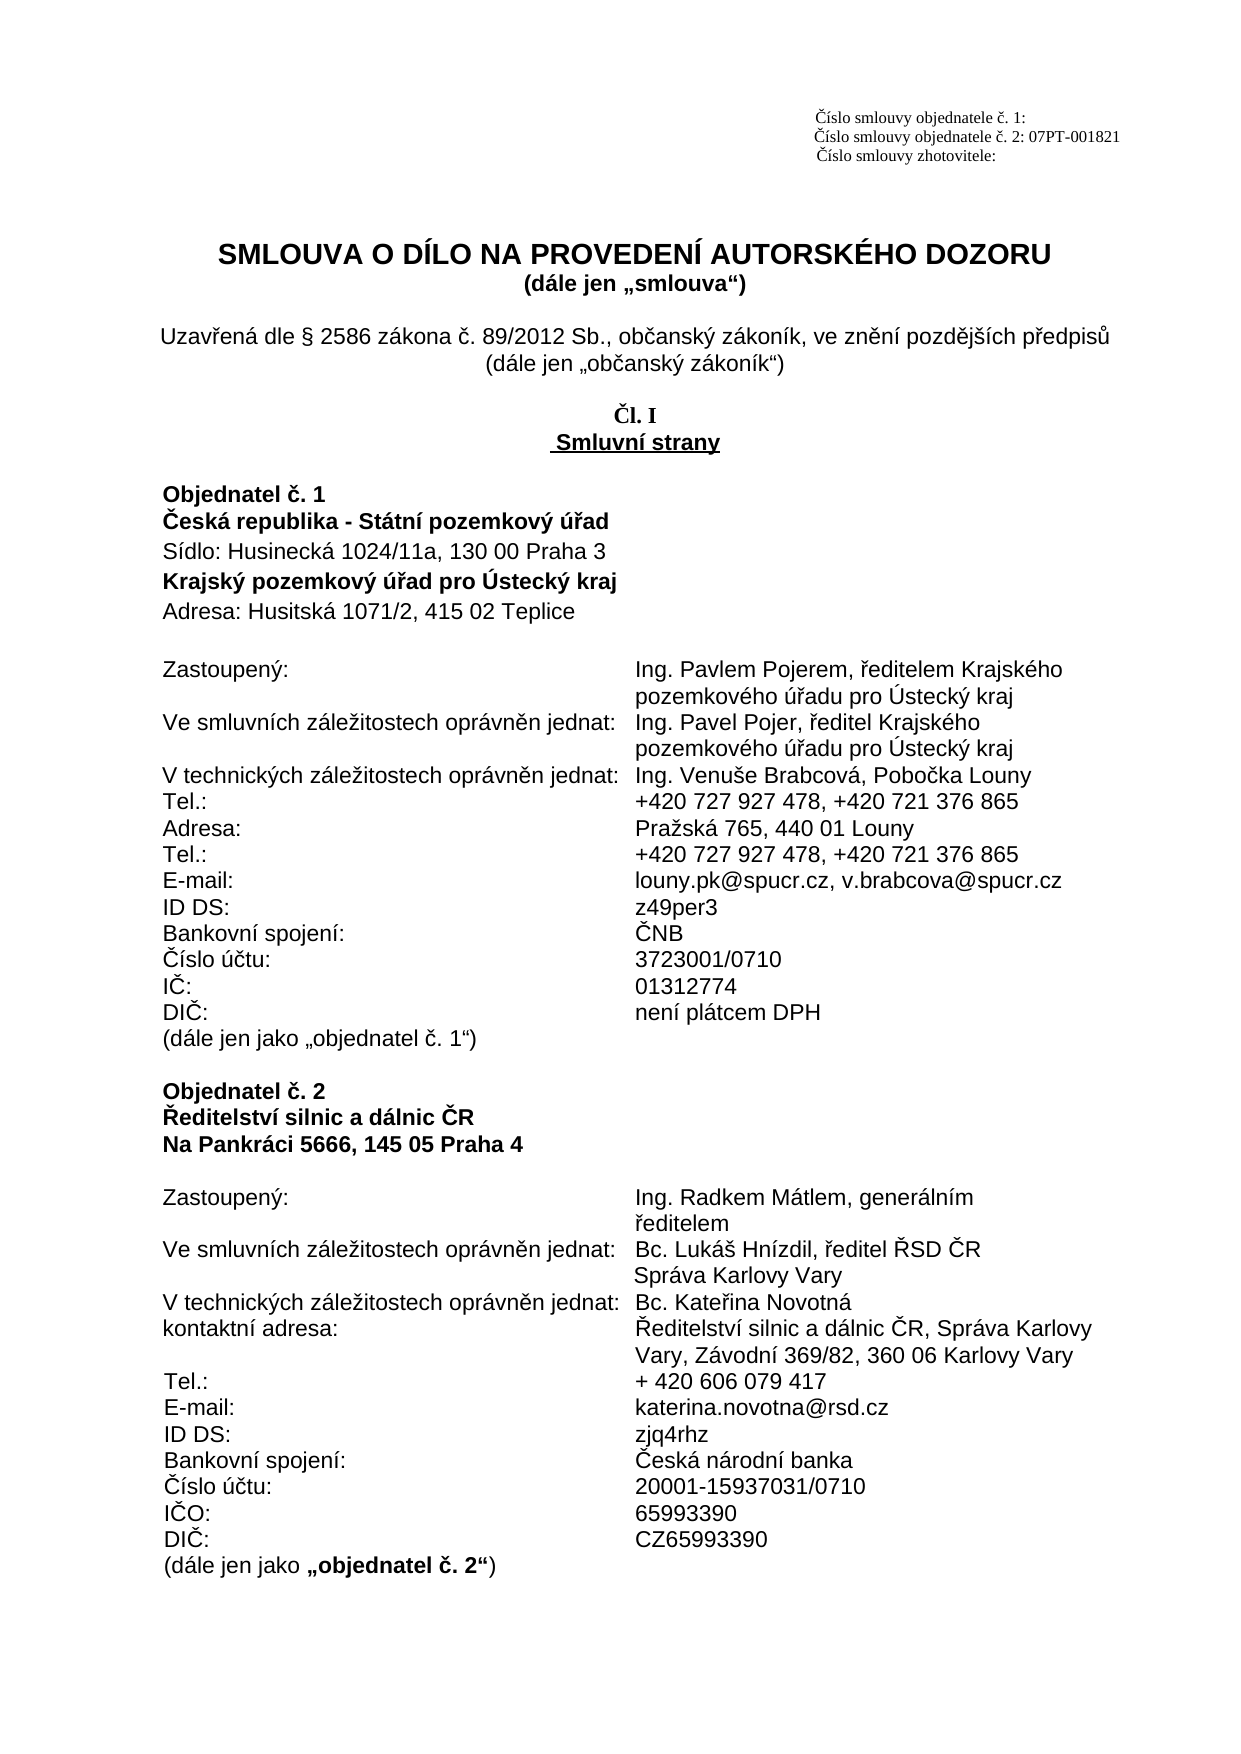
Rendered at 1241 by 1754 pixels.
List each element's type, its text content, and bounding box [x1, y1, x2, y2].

text Zastoupený: Ing. Radkem Mátlem, generálním [162, 1183, 1122, 1210]
text kontaktní adresa: Ředitelství silnic a dálnic ČR, Správa Karlovy Vary, Závodní 369/82, 360 06 Karlovy Vary [162, 1315, 1122, 1368]
text E-mail: katerina.novotna@rsd.cz [162, 1394, 1133, 1421]
text Bankovní spojení: Česká národní banka [162, 1447, 1133, 1473]
text E-mail: louny.pk@spucr.cz, v.brabcova@spucr.cz [162, 867, 1122, 893]
text Tel.: +420 727 927 478, +420 721 376 865 [162, 841, 1122, 867]
text Ve smluvních záležitostech oprávněn jednat: Ing. Pavel Pojer, ředitel Krajského pozemkového úřadu pro Ústecký kraj [162, 709, 1122, 762]
text SMLOUVA O DÍLO NA PROVEDENÍ AUTORSKÉHO DOZORU [148, 237, 1122, 270]
text (dále jen jako „objednatel č. 2“) [162, 1552, 1122, 1579]
text DIČ: CZ65993390 [162, 1526, 1122, 1552]
text Uzavřená dle § 2586 zákona č. 89/2012 Sb., občanský zákoník, ve znění pozdějších předpisů [148, 323, 1122, 349]
text Objednatel č. 1 [162, 481, 1122, 508]
text Adresa: Pražská 765, 440 01 Louny [162, 814, 1122, 841]
text IČ: 01312774 [162, 973, 1122, 999]
text DIČ: není plátcem DPH [162, 999, 1122, 1025]
text Správa Karlovy Vary [162, 1262, 1122, 1289]
text V technických záležitostech oprávněn jednat: Bc. Kateřina Novotná [162, 1289, 1122, 1315]
text Krajský pozemkový úřad pro Ústecký kraj [162, 568, 1122, 594]
text ID DS: z49per3 [162, 893, 1122, 920]
text (dále jen jako „objednatel č. 1“) [162, 1025, 1122, 1052]
text Bankovní spojení: ČNB [162, 920, 1122, 946]
text Sídlo: Husinecká 1024/11a, 130 00 Praha 3 [162, 538, 1122, 564]
text Smluvní strany [148, 428, 1122, 455]
text V technických záležitostech oprávněn jednat: Ing. Venuše Brabcová, Pobočka Louny [162, 762, 1122, 788]
text IČO: 65993390 [162, 1500, 1122, 1526]
text Tel.: + 420 606 079 417 [162, 1368, 1122, 1394]
text Tel.: +420 727 927 478, +420 721 376 865 [162, 788, 1122, 814]
text Zastoupený: Ing. Pavlem Pojerem, ředitelem Krajského pozemkového úřadu pro Ústecký kraj [162, 656, 1122, 709]
text Ředitelství silnic a dálnic ČR [162, 1104, 1122, 1131]
text Objednatel č. 2 [162, 1078, 1122, 1104]
text (dále jen „občanský zákoník“) [148, 349, 1122, 376]
text Na Pankráci 5666, 145 05 Praha 4 [162, 1131, 1122, 1157]
text Číslo účtu: 20001-15937031/0710 [162, 1473, 1133, 1500]
text ředitelem [148, 1210, 1122, 1236]
text Číslo účtu: 3723001/0710 [162, 946, 1122, 973]
text Ve smluvních záležitostech oprávněn jednat: Bc. Lukáš Hnízdil, ředitel ŘSD ČR [162, 1236, 1122, 1262]
text (dále jen „smlouva“) [148, 270, 1122, 297]
text Adresa: Husitská 1071/2, 415 02 Teplice [162, 598, 1122, 624]
text ID DS: zjq4rhz [162, 1421, 1133, 1447]
text Česká republika - Státní pozemkový úřad [162, 508, 1122, 534]
text Čl. I [148, 402, 1122, 428]
